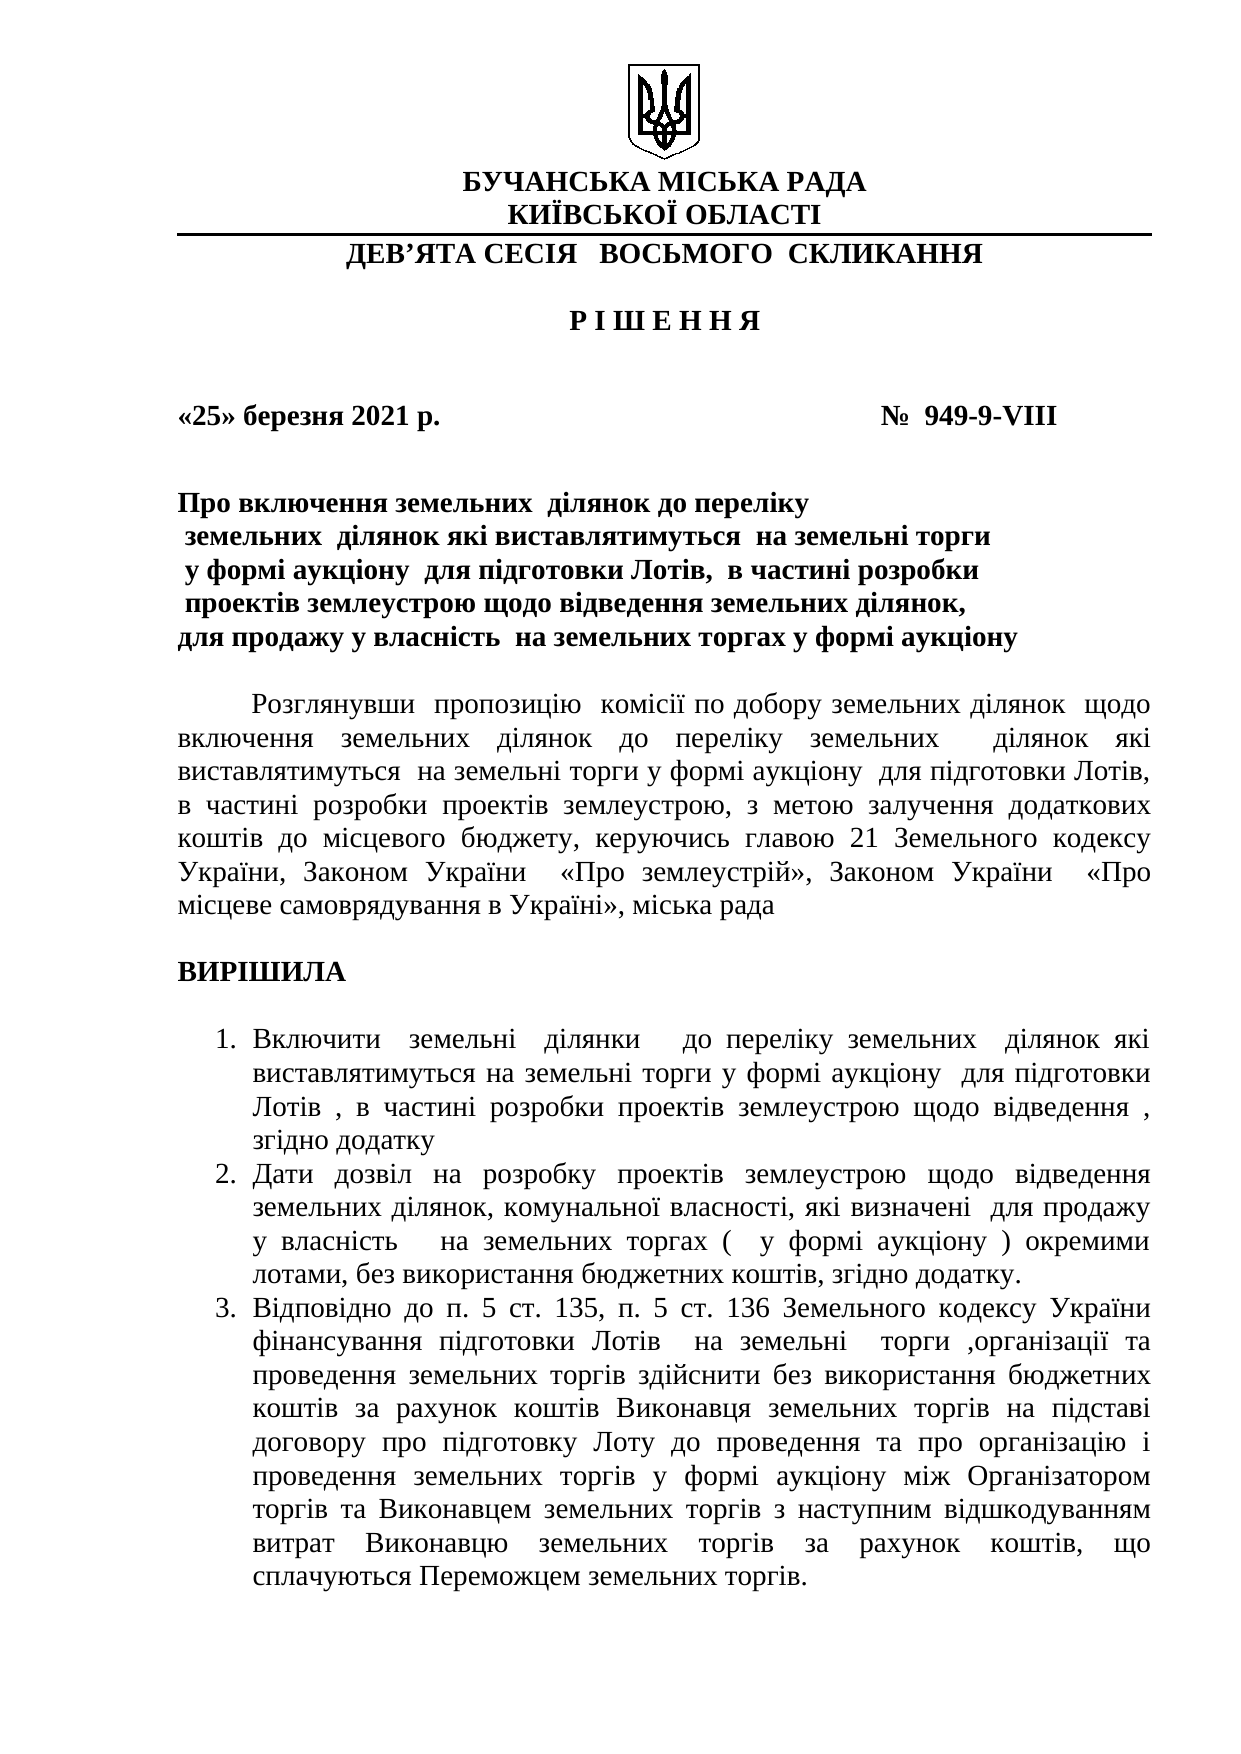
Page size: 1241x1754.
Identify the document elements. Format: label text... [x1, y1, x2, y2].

list Відповідно до п. 5 ст. 135, п. 5 ст. 136 Земельного кодексу України фінансування підготовки Лотів на земельні торги ,організації та проведення земельних торгів здійснити без використання бюджетних коштів за рахунок коштів Виконавця земельних торгів на підставі договору про підготовку Лоту до проведення та про організацію і проведення земельних торгів у формі аукціону між Організатором торгів та Виконавцем земельних торгів з наступним відшкодуванням витрат Виконавцю земельних торгів за рахунок коштів, що сплачуються Переможцем земельних торгів. [215, 1290, 1152, 1592]
text ДЕВ’ЯТА СЕСІЯ ВОСЬМОГО СКЛИКАННЯ [177, 236, 1152, 269]
text Розглянувши пропозицію комісії по добору земельних ділянок щодо включення земельних ділянок до переліку земельних ділянок які виставлятимуться на земельні торги у формі аукціону для підготовки Лотів, в частині розробки проектів землеустрою, з метою залучення додаткових коштів до місцевого бюджету, керуючись главою 21 Земельного кодексу України, Законом України «Про землеустрій», Законом України «Про місцеве самоврядування в Україні», міська рада [177, 686, 1152, 921]
text для продажу у власність на земельних торгах у формі аукціону [177, 619, 1152, 653]
text БУЧАНСЬКА МІСЬКА РАДА [177, 164, 1152, 197]
text проектів землеустрою щодо відведення земельних ділянок, [177, 586, 1152, 619]
list Включити земельні ділянки до переліку земельних ділянок які виставлятимуться на земельні торги у формі аукціону для підготовки Лотів , в частині розробки проектів землеустрою щодо відведення , згідно додатку [215, 1022, 1152, 1156]
text «25» березня 2021 р. № 949-9-VIII [177, 398, 1152, 432]
text ВИРІШИЛА [177, 954, 1152, 988]
text Про включення земельних ділянок до переліку [177, 485, 1152, 518]
text земельних ділянок які виставлятимуться на земельні торги [177, 518, 1152, 552]
text КИЇВСЬКОЇ ОБЛАСТІ [177, 197, 1152, 233]
text у формі аукціону для підготовки Лотів, в частині розробки [177, 552, 1152, 586]
text Р І Ш Е Н Н Я [177, 303, 1152, 337]
list Дати дозвіл на розробку проектів землеустрою щодо відведення земельних ділянок, комунальної власності, які визначені для продажу у власність на земельних торгах ( у формі аукціону ) окремими лотами, без використання бюджетних коштів, згідно додатку. [215, 1156, 1152, 1290]
